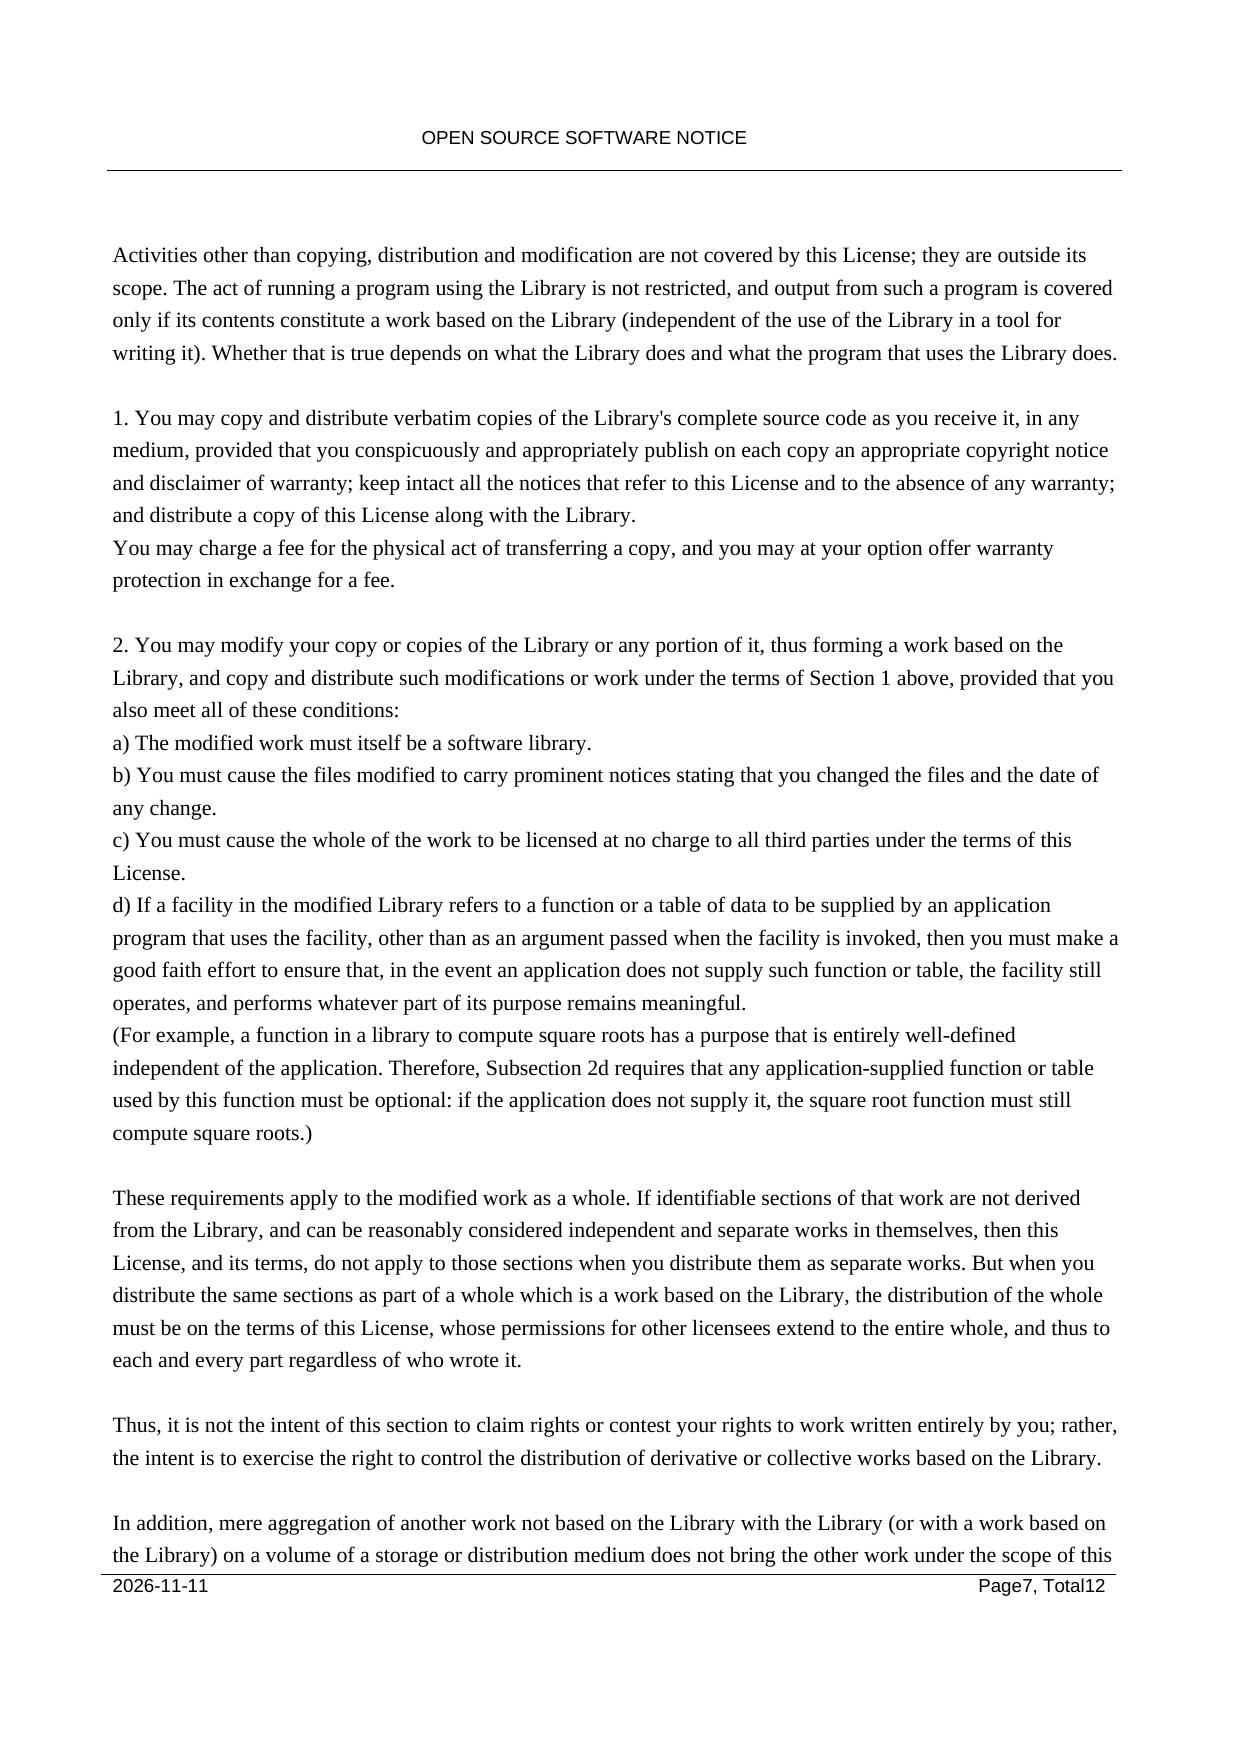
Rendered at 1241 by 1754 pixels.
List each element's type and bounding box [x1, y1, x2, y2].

text [112, 206, 1128, 1571]
